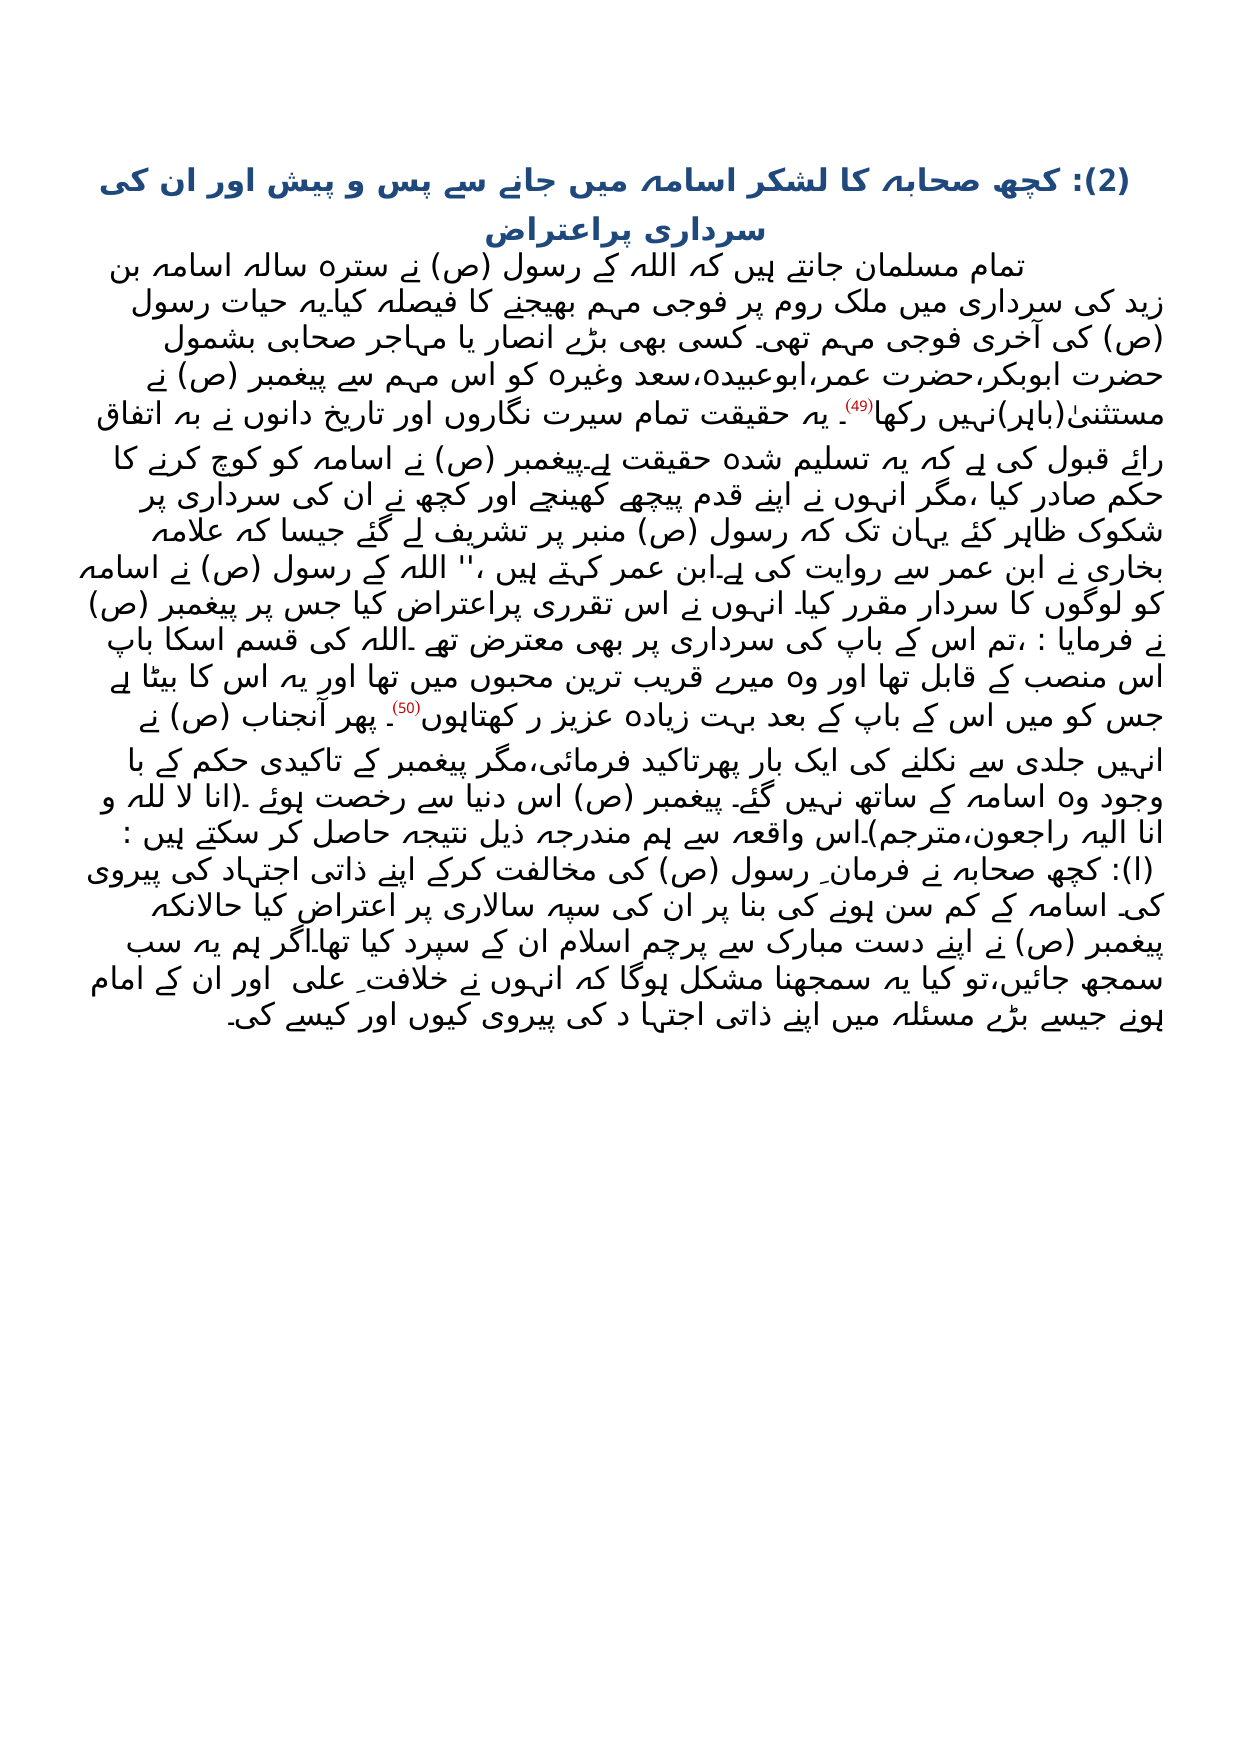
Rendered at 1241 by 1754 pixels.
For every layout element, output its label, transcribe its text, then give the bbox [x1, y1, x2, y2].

text (ا): کچھ صحابہ نے فرمان ِ رسول (ص) کی مخالفت کرکے اپنے ذاتی اجتہاد کی پیروی کی۔ اسامہ کے کم سن ہونے کی بنا پر ان کی سپہ سالاری پر اعتراض کیا حالانکہ پیغمبر (ص) نے اپنے دست مبارک سے پرچم اسلام ان کے سپرد کیا تھا۔اگر ہم یہ سب سمجھ جائیں،تو کیا یہ سمجھنا مشکل ہوگا کہ انہوں نے خلافت ِ علی اور ان کے امام ہونے جیسے بڑے مسئلہ میں اپنے ذاتی اجتہا د کی پیروی کیوں اور کیسے کی۔ [75, 851, 1165, 1033]
text تمام مسلمان جانتے ہیں کہ اللہ کے رسول (ص) نے سترہ سالہ اسامہ بن زید کی سرداری میں ملک روم پر فوجی مہم بھیجنے کا فیصلہ کیا۔یہ حیات رسول (ص) کی آخری فوجی مہم تھی۔ کسی بھی بڑے انصار یا مہاجر صحابی بشمول حضرت ابوبکر،حضرت عمر،ابوعبیدہ،سعد وغیرہ کو اس مہم سے پیغمبر (ص) نے مستثنیٰ(باہر)نہیں رکھا(49)۔ یہ حقیقت تمام سیرت نگاروں اور تاریخ دانوں نے بہ اتفاق رائے قبول کی ہے کہ یہ تسلیم شدہ حقیقت ہے۔پیغمبر (ص) نے اسامہ کو کوچ کرنے کا حکم صادر کیا ،مگر انہوں نے اپنے قدم پیچھے کھینچے اور کچھ نے ان کی سرداری پر شکوک ظاہر کئے یہان تک کہ رسول (ص) منبر پر تشریف لے گئے جیسا کہ علامہ بخاری نے ابن عمر سے روایت کی ہے۔ابن عمر کہتے ہیں ،'' اللہ کے رسول (ص) نے اسامہ کو لوگوں کا سردار مقرر کیا۔ انہوں نے اس تقرری پراعتراض کیا جس پر پیغمبر (ص) نے فرمایا : ،تم اس کے باپ کی سرداری پر بھی معترض تھے ۔اللہ کی قسم اسکا باپ اس منصب کے قابل تھا اور وہ میرے قریب ترین محبوں میں تھا اور یہ اس کا بیٹا ہے جس کو میں اس کے باپ کے بعد بہت زیادہ عزیز ر کھتاہوں(50)۔ پھر آنجناب (ص) نے انہیں جلدی سے نکلنے کی ایک بار پھرتاکید فرمائی،مگر پیغمبر کے تاکیدی حکم کے با وجود وہ اسامہ کے ساتھ نہیں گئے۔ پیغمبر (ص) اس دنیا سے رخصت ہوئے ۔(انا لا للہ و انا الیہ راجعون،مترجم)۔اس واقعہ سے ہم مندرجہ ذیل نتیجہ حاصل کر سکتے ہیں : [75, 247, 1165, 851]
subtitle (2): کچھ صحابہ کا لشکر اسامہ میں جانے سے پس و پیش اور ان کی سرداری پراعتراض [75, 152, 1165, 247]
